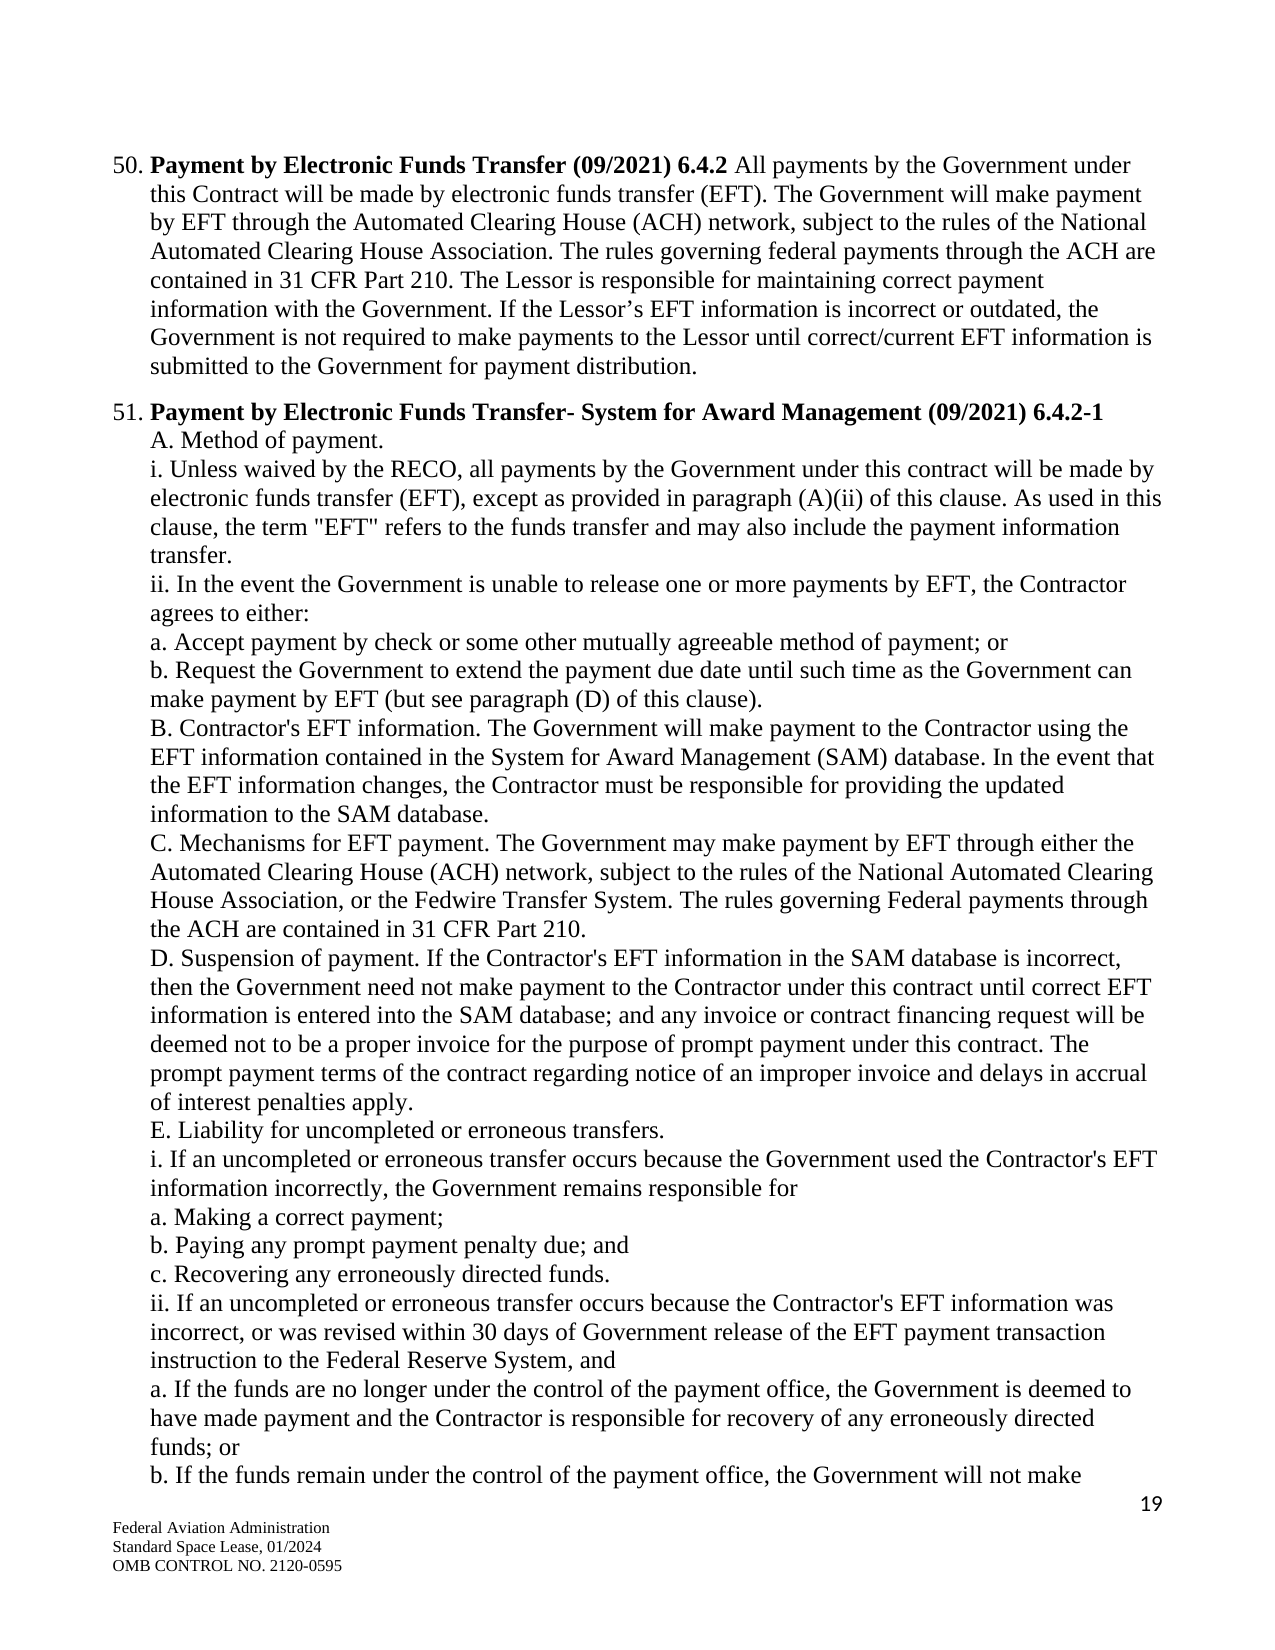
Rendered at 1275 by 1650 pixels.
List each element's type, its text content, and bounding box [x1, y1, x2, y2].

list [112, 397, 1162, 1489]
list Payment by Electronic Funds Transfer (09/2021) 6.4.2 Insert in all leases and easements where the FAA is paying rent or one-time costs and the vendor has been granted a waiver of SAM. Must be used in conjunction with 6.4.1 System for Award Management - Real Property (SAM Waiver). NOTE: If the vendor is registered in SAM, use clause 6.4.2-1 Payment by Electronic Funds Transfer- System for Award Management and REMOVE this clause. All payments by the Government under this Contract will be made by electronic funds transfer (EFT). The Government will make payment by EFT through the Automated Clearing House (ACH) network, subject to the rules of the National Automated Clearing House Association. The rules governing federal payments through the ACH are contained in 31 CFR Part 210. The Lessor is responsible for maintaining correct payment information with the Government. If the Lessor’s EFT information is incorrect or outdated, the Government is not required to make payments to the Lessor until correct/current EFT information is submitted to the Government for payment distribution. [112, 150, 1162, 380]
